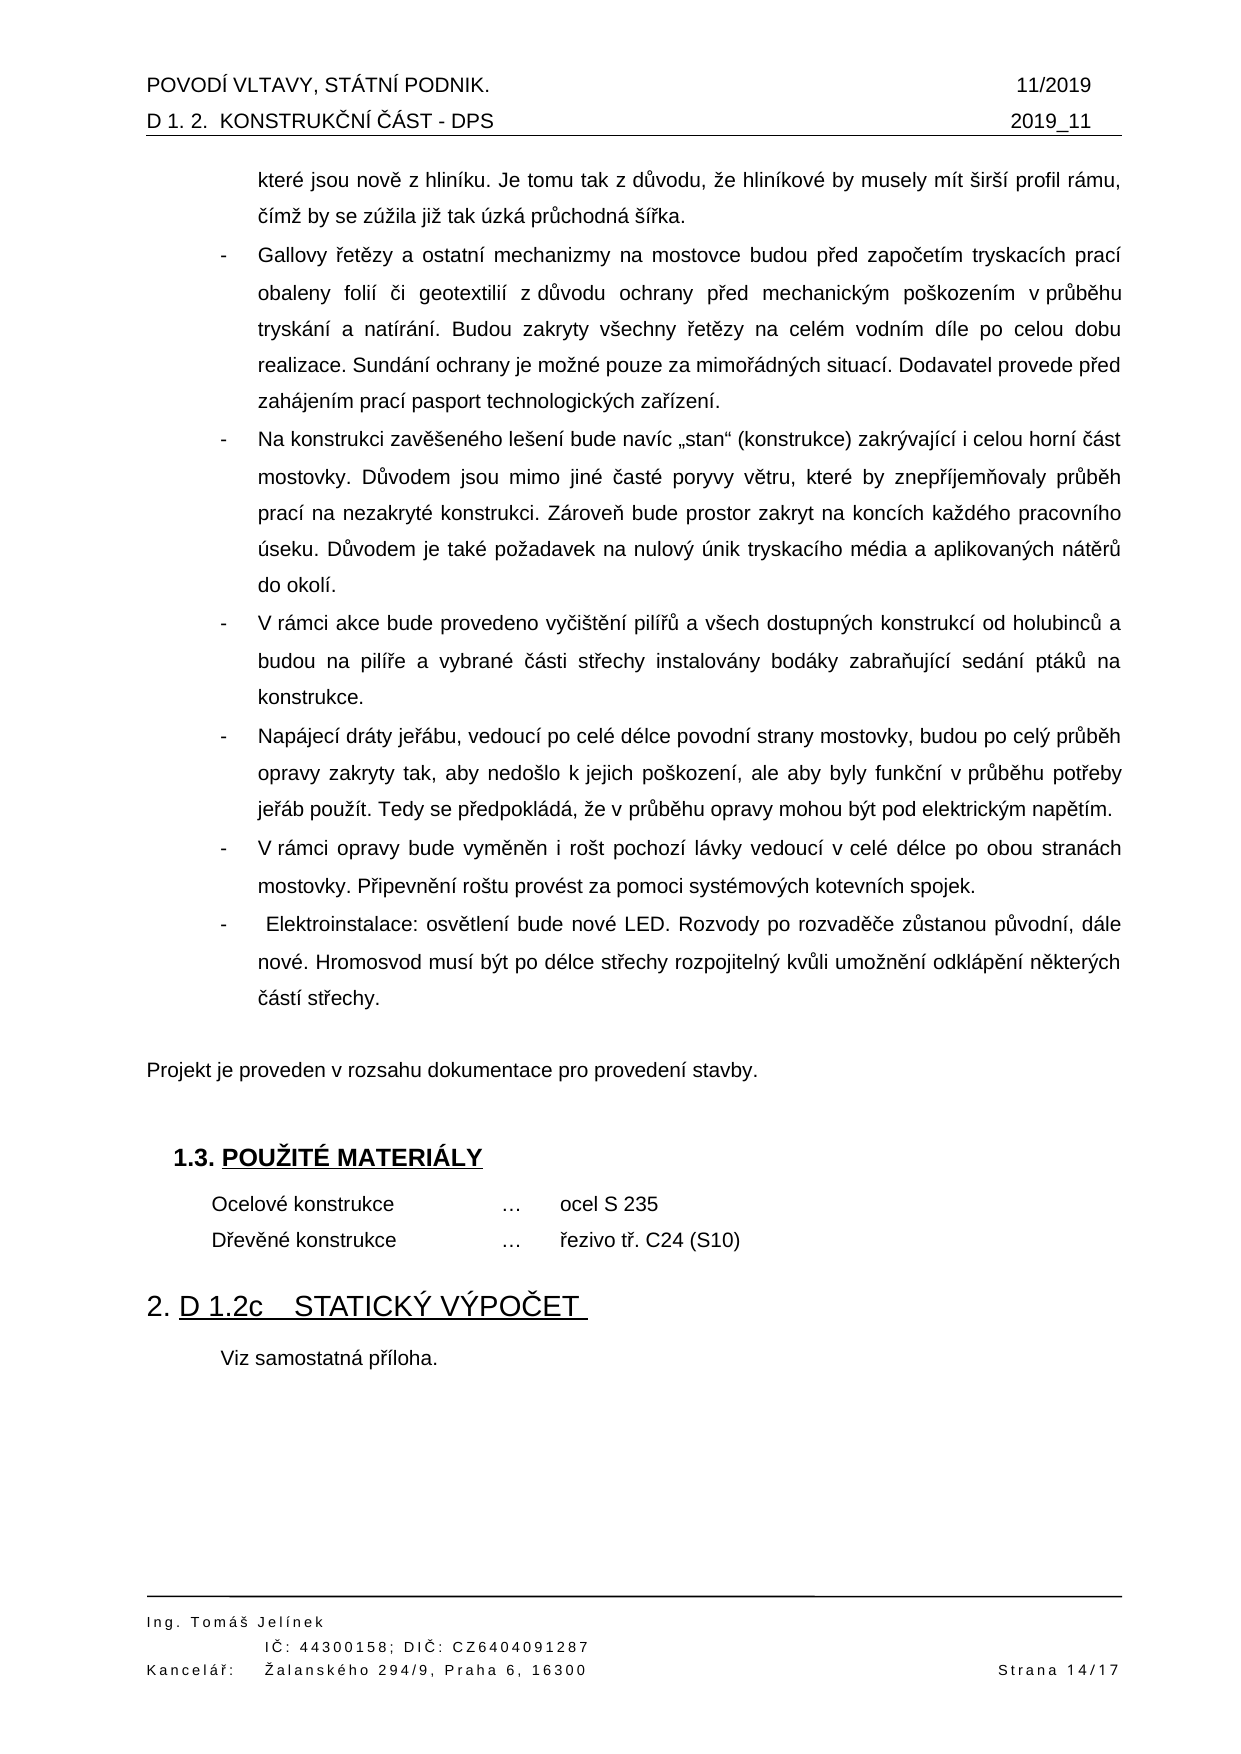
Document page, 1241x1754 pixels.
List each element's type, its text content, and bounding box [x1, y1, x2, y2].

text Projekt je proveden v rozsahu dokumentace pro provedení stavby. [146, 1058, 1122, 1082]
text Elektroinstalace: osvětlení bude nové LED. Rozvody po rozvaděče zůstanou původní, dále nové. Hromosvod musí být po délce střechy rozpojitelný kvůli umožnění odklápění některých částí střechy. [220, 909, 1122, 1010]
text V rámci akce bude provedeno vyčištění pilířů a všech dostupných konstrukcí od holubinců a budou na pilíře a vybrané části střechy instalovány bodáky zabraňující sedání ptáků na konstrukce. [220, 608, 1122, 709]
text Dřevěné konstrukce … řezivo tř. C24 (S10) [211, 1228, 1122, 1252]
text Ocelové konstrukce … ocel S 235 [211, 1192, 1122, 1216]
text Viz samostatná příloha. [146, 1345, 1122, 1369]
text V rámci opravy bude vyměněn i rošt pochozí lávky vedoucí v celé délce po obou stranách mostovky. Připevnění roštu provést za pomoci systémových kotevních spojek. [220, 833, 1122, 897]
text Na konstrukci zavěšeného lešení bude navíc „stan“ (konstrukce) zakrývající i celou horní část mostovky. Důvodem jsou mimo jiné časté poryvy větru, které by znepříjemňovaly průběh prací na nezakryté konstrukci. Zároveň bude prostor zakryt na koncích každého pracovního úseku. Důvodem je také požadavek na nulový únik tryskacího média a aplikovaných nátěrů do okolí. [220, 424, 1122, 597]
text Napájecí dráty jeřábu, vedoucí po celé délce povodní strany mostovky, budou po celý průběh opravy zakryty tak, aby nedošlo k jejich poškození, ale aby byly funkční v průběhu potřeby jeřáb použít. Tedy se předpokládá, že v průběhu opravy mohou být pod elektrickým napětím. [220, 721, 1122, 821]
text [220, 168, 1122, 228]
subtitle Použité materiály [173, 1143, 1122, 1171]
subtitle D 1.2c STATICKÝ VÝPOČET [146, 1289, 1122, 1322]
text Gallovy řetězy a ostatní mechanizmy na mostovce budou před započetím tryskacích prací obaleny folií či geotextilií z důvodu ochrany před mechanickým poškozením v průběhu tryskání a natírání. Budou zakryty všechny řetězy na celém vodním díle po celou dobu realizace. Sundání ochrany je možné pouze za mimořádných situací. Dodavatel provede před zahájením prací pasport technologických zařízení. [220, 240, 1122, 412]
